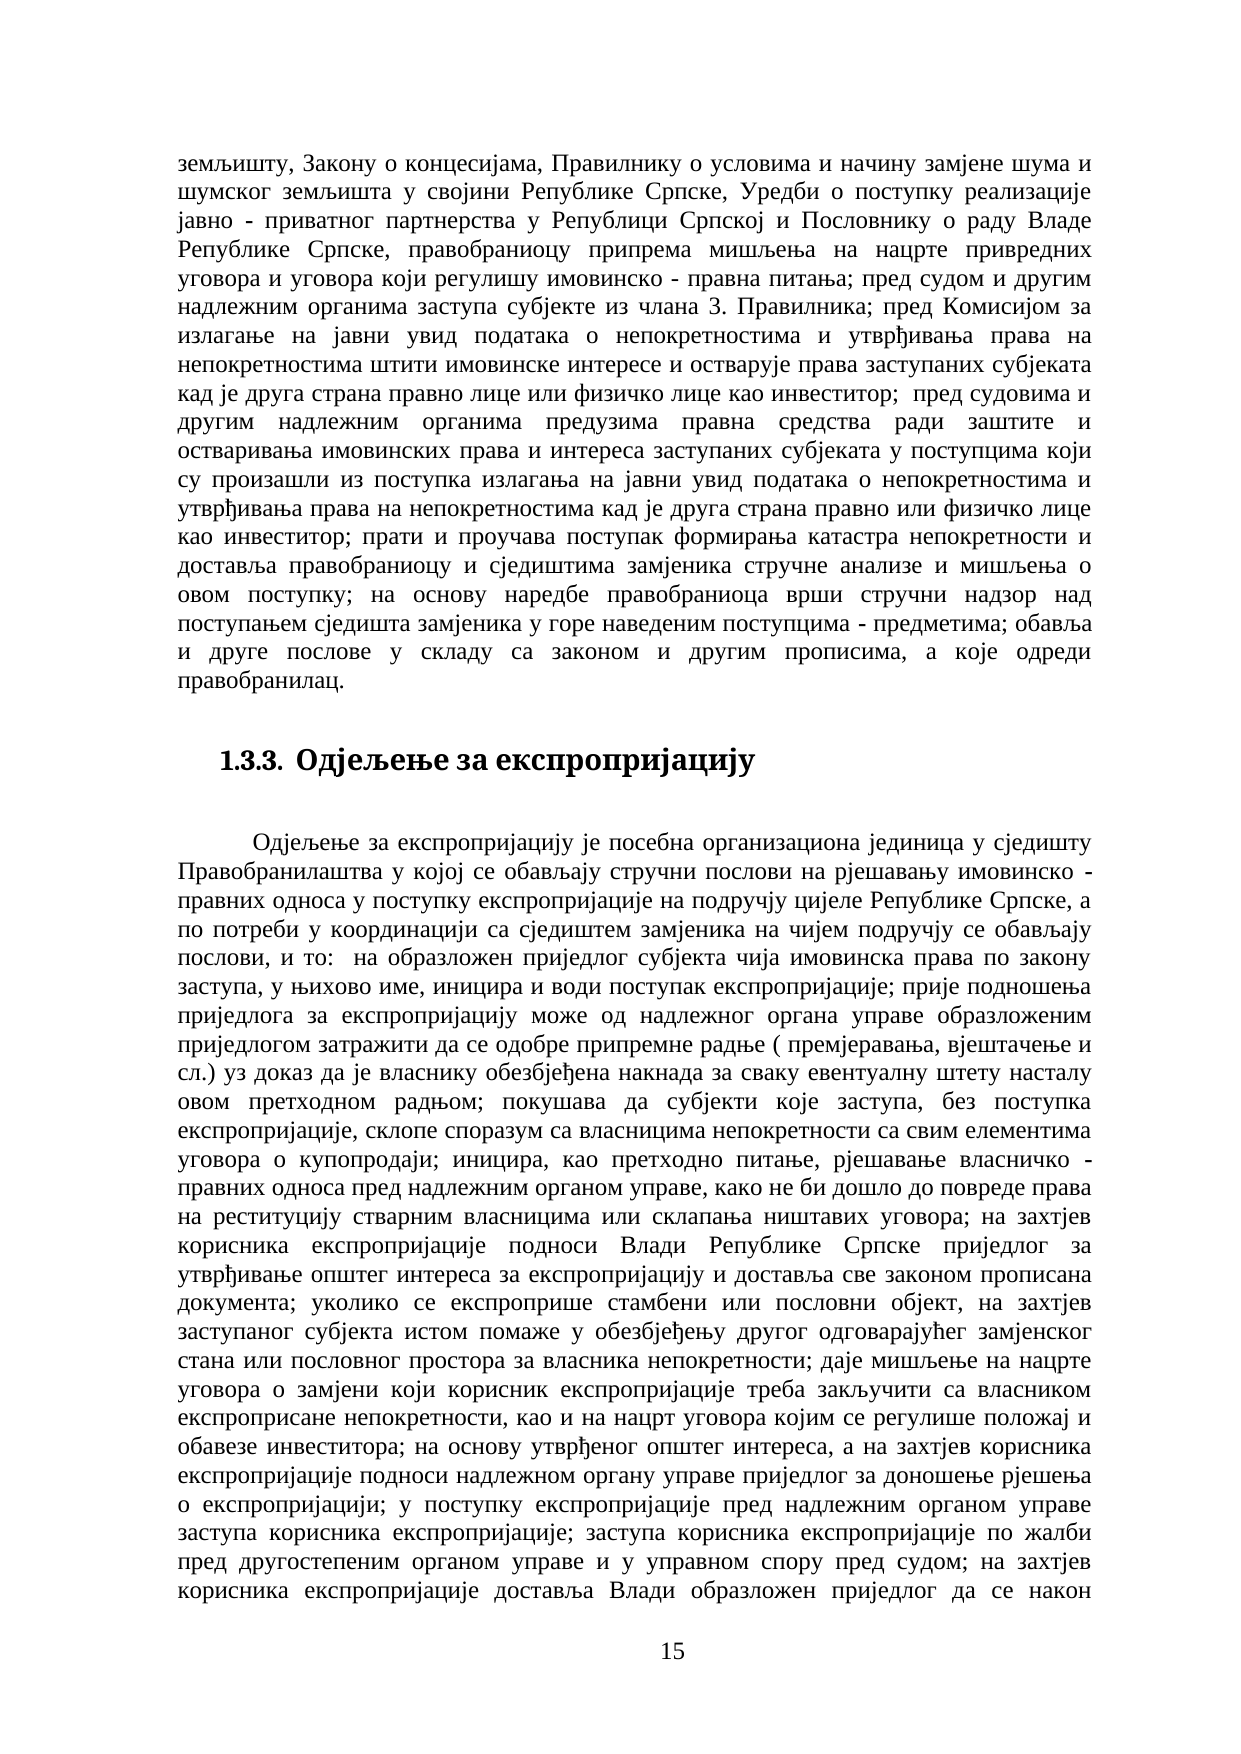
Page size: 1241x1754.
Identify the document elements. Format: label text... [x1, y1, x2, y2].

subtitle Одјељење за експропријацију [220, 744, 1092, 777]
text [177, 148, 1092, 694]
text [177, 827, 1092, 1604]
